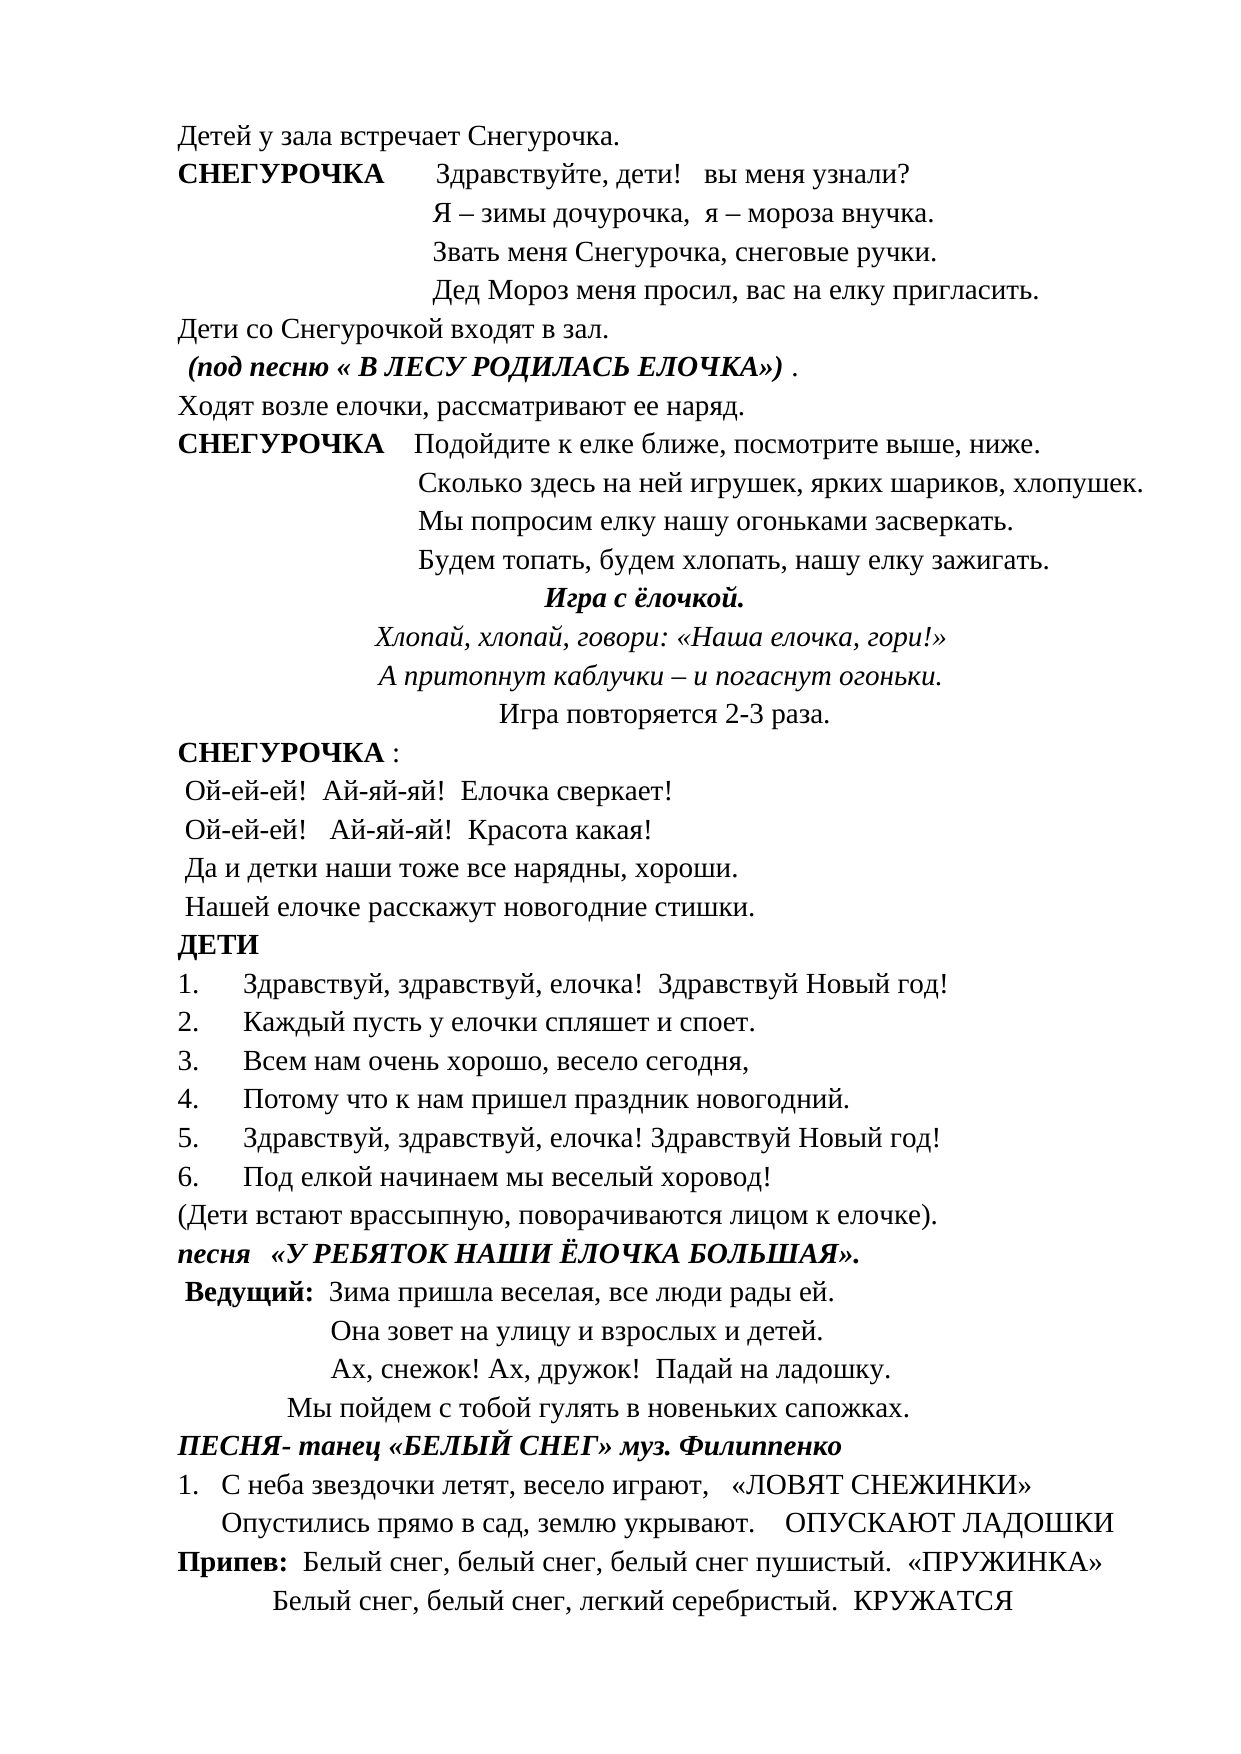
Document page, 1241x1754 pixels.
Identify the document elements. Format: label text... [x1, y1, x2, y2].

text Дети со Снегурочкой входят в зал. [177, 311, 1152, 344]
text СНЕГУРОЧКА Подойдите к елке ближе, посмотрите выше, ниже. Сколько здесь на ней игрушек, ярких шариков, хлопушек. Мы попросим елку нашу огоньками засверкать. Будем топать, будем хлопать, нашу елку зажигать. [177, 426, 1152, 576]
text Ой-ей-ей! Ай-яй-яй! Елочка сверкает! Ой-ей-ей! Ай-яй-яй! Красота какая! Да и детки наши тоже все нарядны, хороши. Нашей елочке расскажут новогодние стишки. [177, 773, 1152, 922]
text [177, 1428, 1152, 1616]
text (Дети встают врассыпную, поворачиваются лицом к елочке). песня «У РЕБЯТОК НАШИ ЁЛОЧКА БОЛЬШАЯ». [177, 1197, 1152, 1269]
text СНЕГУРОЧКА Здравствуйте, дети! вы меня узнали? Я – зимы дочурочка, я – мороза внучка. Звать меня Снегурочка, снеговые ручки. Дед Мороз меня просил, вас на елку пригласить. [177, 157, 1152, 306]
text Детей у зала встречает Снегурочка. [177, 118, 1152, 152]
text Ведущий: Зима пришла веселая, все люди рады ей. Она зовет на улицу и взрослых и детей. Ах, снежок! Ах, дружок! Падай на ладошку. Мы пойдем с тобой гулять в новеньких сапожках. [177, 1274, 1152, 1423]
text (под песню « В ЛЕСУ РОДИЛАСЬ ЕЛОЧКА») . Ходят возле елочки, рассматривают ее наряд. [177, 349, 1152, 421]
text СНЕГУРОЧКА : [177, 735, 1152, 768]
text ДЕТИ 1. Здравствуй, здравствуй, елочка! Здравствуй Новый год! 2. Каждый пусть у елочки спляшет и споет. 3. Всем нам очень хорошо, весело сегодня, 4. Потому что к нам пришел праздник новогодний. 5. Здравствуй, здравствуй, елочка! Здравствуй Новый год! 6. Под елкой начинаем мы веселый хоровод! [177, 927, 1152, 1192]
text Игра с ёлочкой. Хлопай, хлопай, говори: «Наша елочка, гори!» А притопнут каблучки – и погаснут огоньки. Игра повторяется 2-3 раза. [177, 581, 1152, 730]
